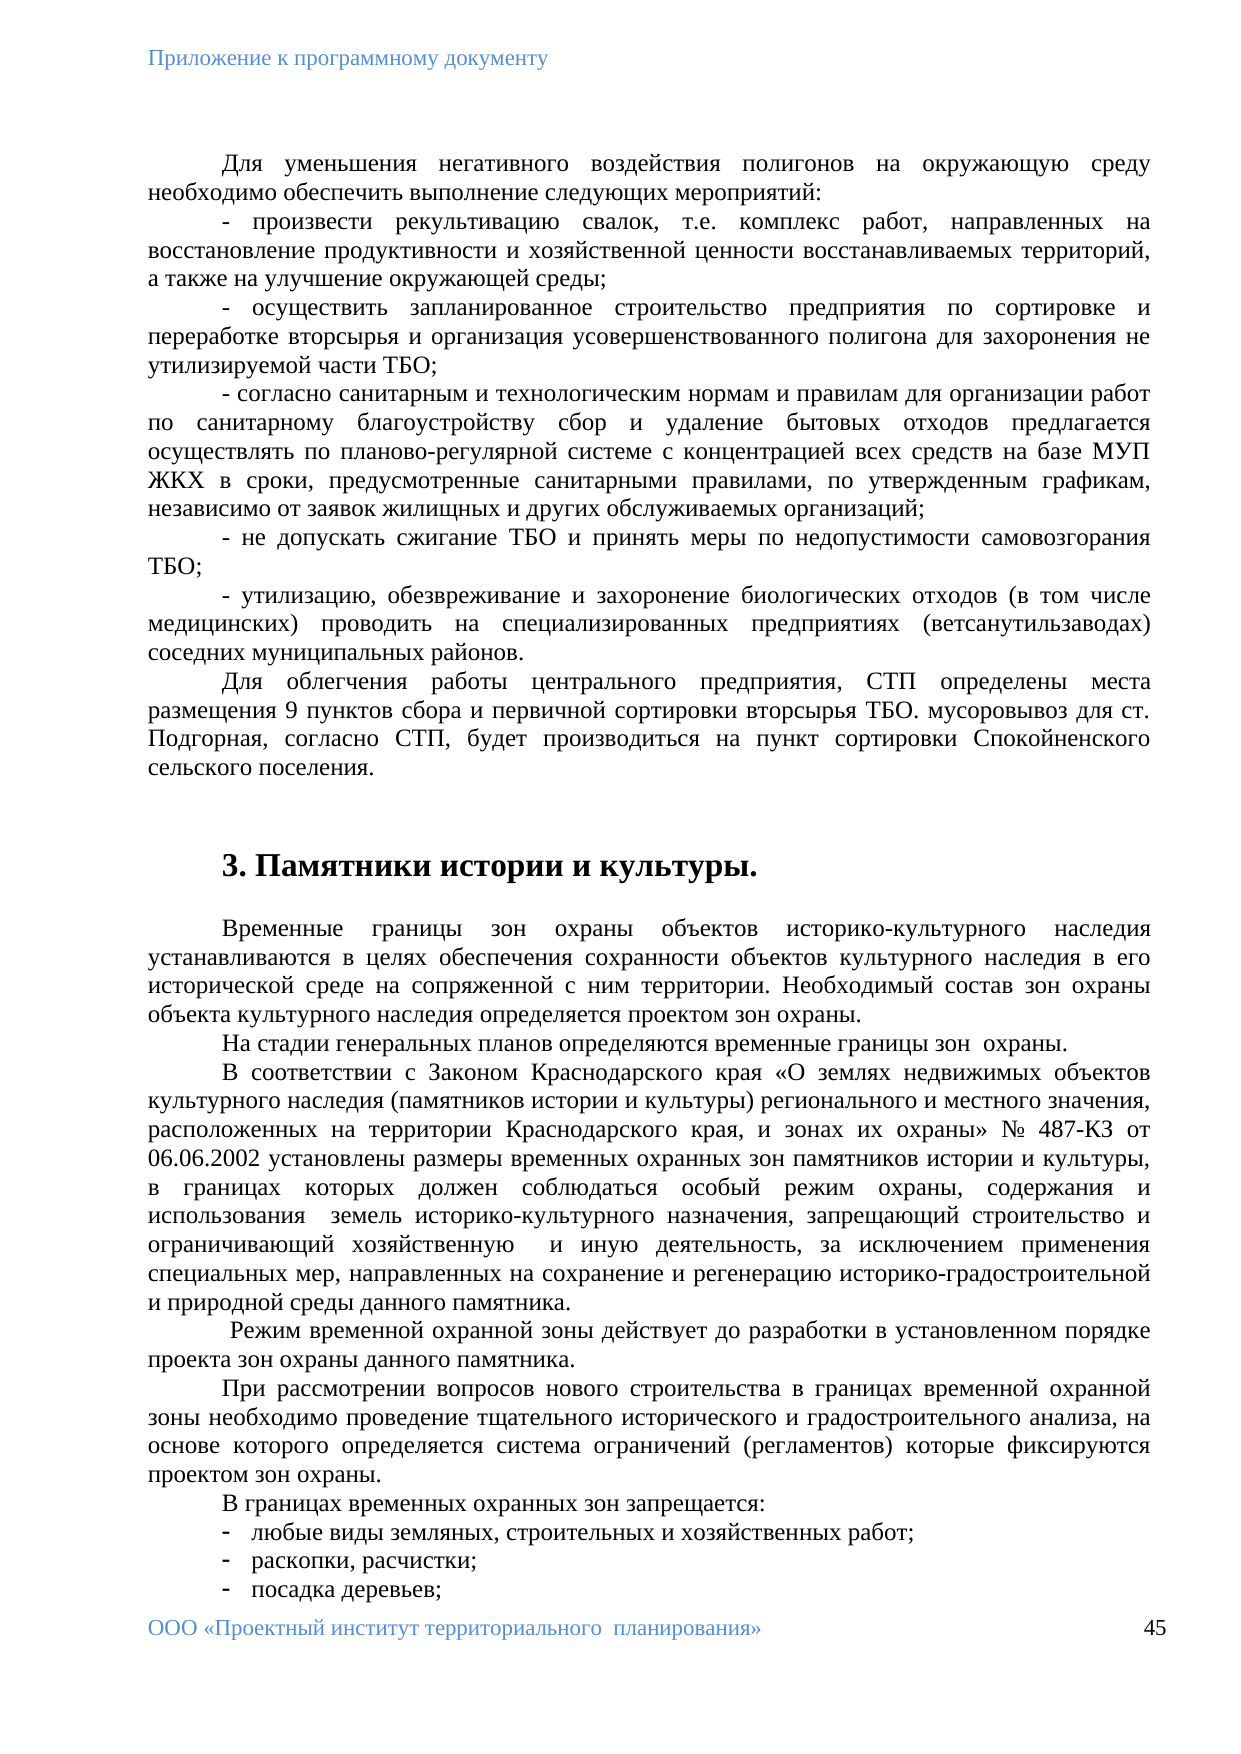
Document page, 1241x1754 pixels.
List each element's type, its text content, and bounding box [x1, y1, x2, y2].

text 3. Памятники истории и культуры. [148, 846, 1152, 884]
text В границах временных охранных зон запрещается: [148, 1488, 1152, 1517]
text Временные границы зон охраны объектов историко-культурного наследия устанавливаются в целях обеспечения сохранности объектов культурного наследия в его исторической среде на сопряженной с ним территории. Необходимый состав зон охраны объекта культурного наследия определяется проектом зон охраны. [148, 913, 1152, 1028]
text - не допускать сжигание ТБО и принять меры по недопустимости самовозгорания ТБО; [148, 522, 1152, 580]
text - утилизацию, обезвреживание и захоронение биологических отходов (в том числе медицинских) проводить на специализированных предприятиях (ветсанутильзаводах) соседних муниципальных районов. [148, 580, 1152, 666]
list любые виды земляных, строительных и хозяйственных работ; [148, 1517, 1152, 1545]
text При рассмотрении вопросов нового строительства в границах временной охранной зоны необходимо проведение тщательного исторического и градостроительного анализа, на основе которого определяется система ограничений (регламентов) которые фиксируются проектом зон охраны. [148, 1373, 1152, 1488]
text Режим временной охранной зоны действует до разработки в установленном порядке проекта зон охраны данного памятника. [148, 1315, 1152, 1373]
text В соответствии с Законом Краснодарского края «О землях недвижимых объектов культурного наследия (памятников истории и культуры) регионального и местного значения, расположенных на территории Краснодарского края, и зонах их охраны» № 487-КЗ от 06.06.2002 установлены размеры временных охранных зон памятников истории и культуры, в границах которых должен соблюдаться особый режим охраны, содержания и использования земель историко-культурного назначения, запрещающий строительство и ограничивающий хозяйственную и иную деятельность, за исключением применения специальных мер, направленных на сохранение и регенерацию историко-градостроительной и природной среды данного памятника. [148, 1057, 1152, 1315]
list раскопки, расчистки; [148, 1545, 1152, 1574]
text Для уменьшения негативного воздействия полигонов на окружающую среду необходимо обеспечить выполнение следующих мероприятий: [148, 148, 1152, 206]
text Для облегчения работы центрального предприятия, СТП определены места размещения 9 пунктов сбора и первичной сортировки вторсырья ТБО. мусоровывоз для ст. Подгорная, согласно СТП, будет производиться на пункт сортировки Спокойненского сельского поселения. [148, 666, 1152, 781]
text - произвести рекультивацию свалок, т.е. комплекс работ, направленных на восстановление продуктивности и хозяйственной ценности восстанавливаемых территорий, а также на улучшение окружающей среды; [148, 206, 1152, 292]
text - согласно санитарным и технологическим нормам и правилам для организации работ по санитарному благоустройству сбор и удаление бытовых отходов предлагается осуществлять по планово-регулярной системе с концентрацией всех средств на базе МУП ЖКХ в сроки, предусмотренные санитарными правилами, по утвержденным графикам, независимо от заявок жилищных и других обслуживаемых организаций; [148, 378, 1152, 522]
text На стадии генеральных планов определяются временные границы зон охраны. [148, 1028, 1152, 1057]
list посадка деревьев; [148, 1574, 1152, 1603]
text - осуществить запланированное строительство предприятия по сортировке и переработке вторсырья и организация усовершенствованного полигона для захоронения не утилизируемой части ТБО; [148, 292, 1152, 378]
